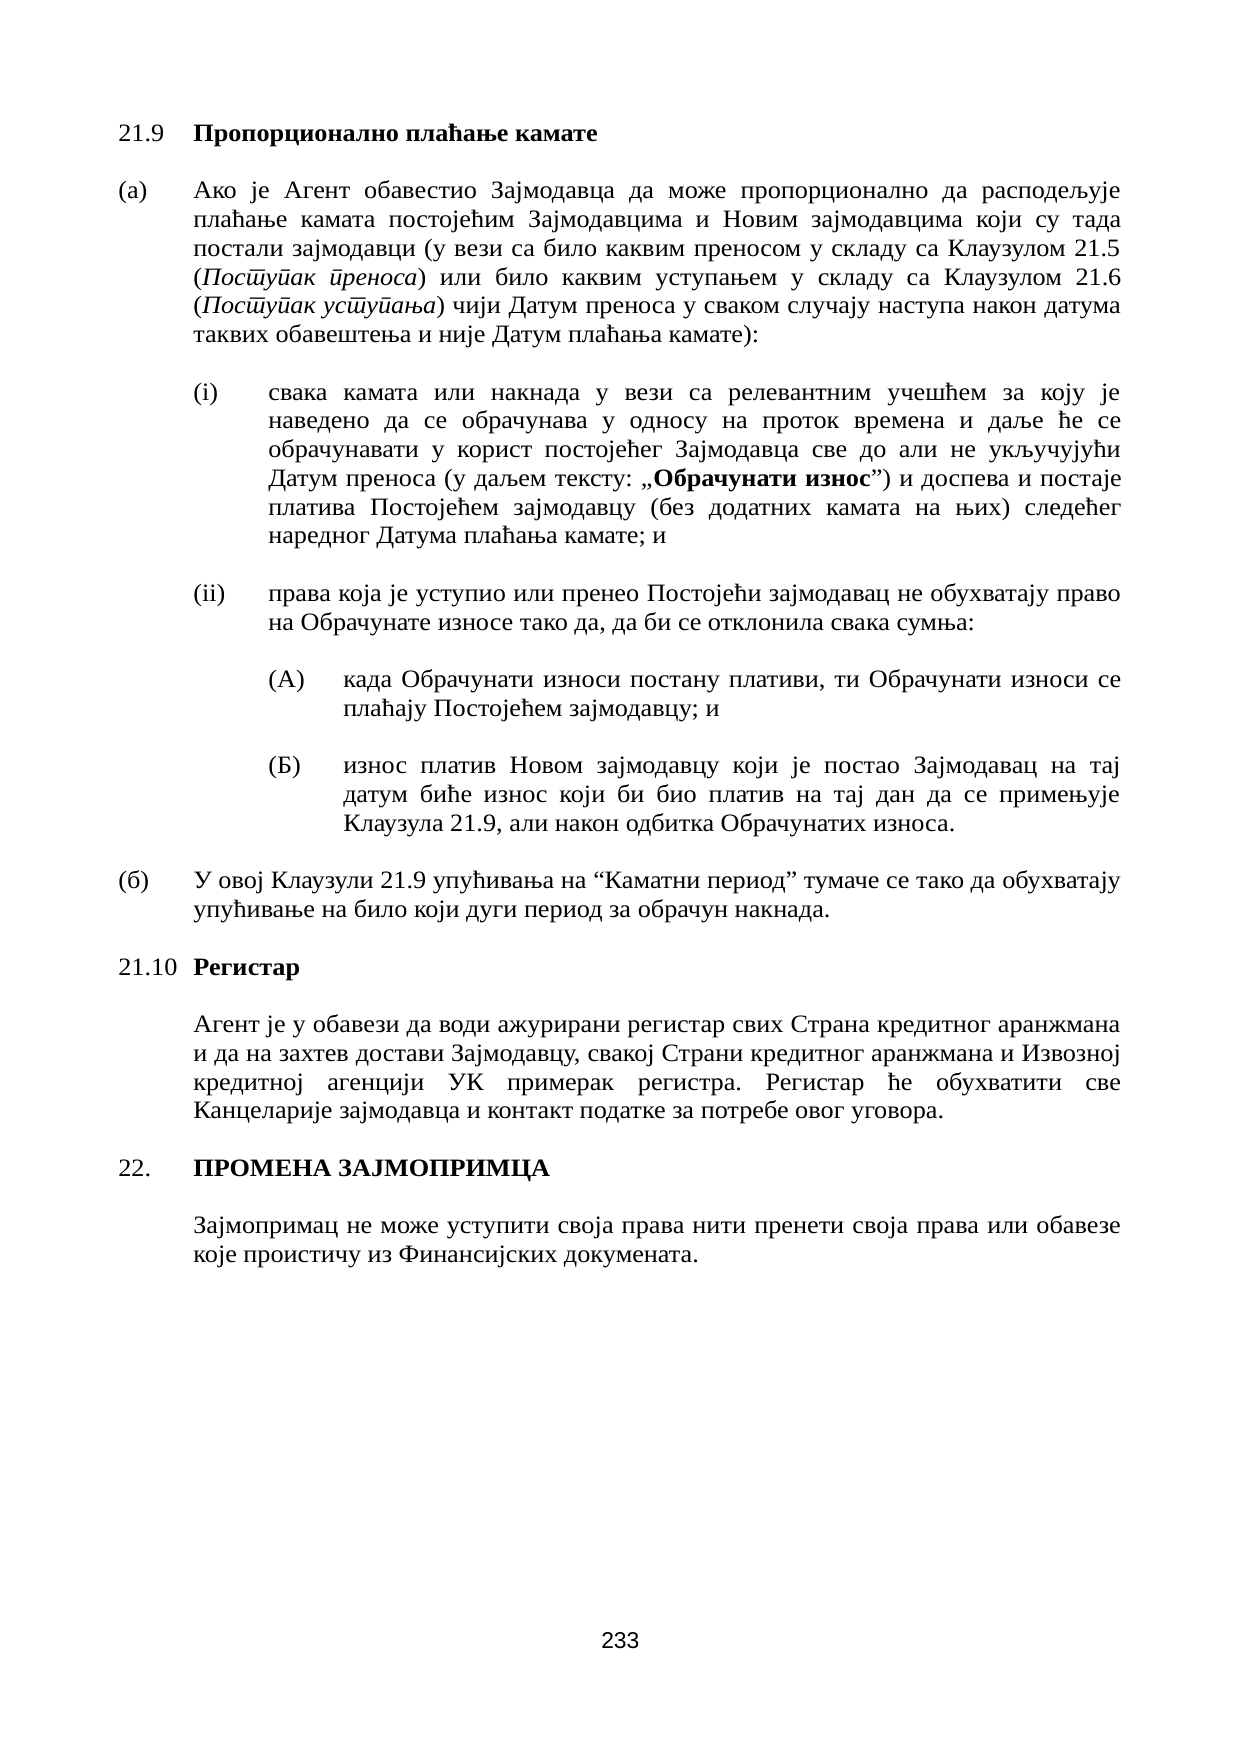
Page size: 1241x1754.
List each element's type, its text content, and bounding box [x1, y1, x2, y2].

text (a) Ако је Агент обавестио Зајмодавца да може пропорционално да расподељује плаћање камата постојећим Зајмодавцима и Новим зајмодавцима који су тада постали зајмодавци (у вези са било каквим преносом у складу са Клаузулом 21.5 (Поступак преноса) или било каквим уступањем у складу са Клаузулом 21.6 (Поступак уступања) чији Датум преноса у сваком случају наступа након датума таквих обавештења и није Датум плаћања камате): [118, 176, 1122, 348]
text 22. ПРОМЕНА ЗАЈМОПРИМЦА [118, 1153, 1122, 1182]
text (i) свака камата или накнада у вези са релевантним учешћем за коју је наведено да се обрачунава у односу на проток времена и даље ће се обрачунавати у корист постојећег Зајмодавца све до али не укључујући Датум преноса (у даљем тексту: „Обрачунати износ”) и доспева и постаје платива Постојећем зајмодавцу (без додатних камата на њих) следећег наредног Датума плаћања камате; и [193, 377, 1122, 549]
text 21.9 Пропорционално плаћање камате [118, 118, 1122, 147]
text Зајмопримац не може уступити своја права нити пренети своја права или обавезе које проистичу из Финансијских докумената. [118, 1211, 1122, 1268]
text (Б) износ платив Новом зајмодавцу који је постао Зајмодавац на тај датум биће износ који би био платив на тај дан да се примењује Клаузула 21.9, али након одбитка Обрачунатих износа. [268, 751, 1122, 837]
text (ii) права која је уступио или пренео Постојећи зајмодавац не обухватају право на Обрачунате износе тако да, да би се отклонила свака сумња: [193, 578, 1122, 636]
text (A) када Обрачунати износи постану плативи, ти Обрачунати износи се плаћају Постојећем зајмодавцу; и [268, 664, 1122, 722]
text 21.10 Регистар [118, 952, 1122, 981]
text (б) У овој Клаузули 21.9 упућивања на “Каматни период” тумаче се тако да обухватају упућивање на било који дуги период за обрачун накнада. [118, 866, 1122, 923]
text Агент је у обавези да води ажурирани регистар свих Страна кредитног аранжмана и да на захтев достави Зајмодавцу, свакој Страни кредитног аранжмана и Извозној кредитној агенцији УК примерак регистра. Регистар ће обухватити све Канцеларије зајмодавца и контакт податке за потребе овог уговора. [118, 1009, 1122, 1124]
